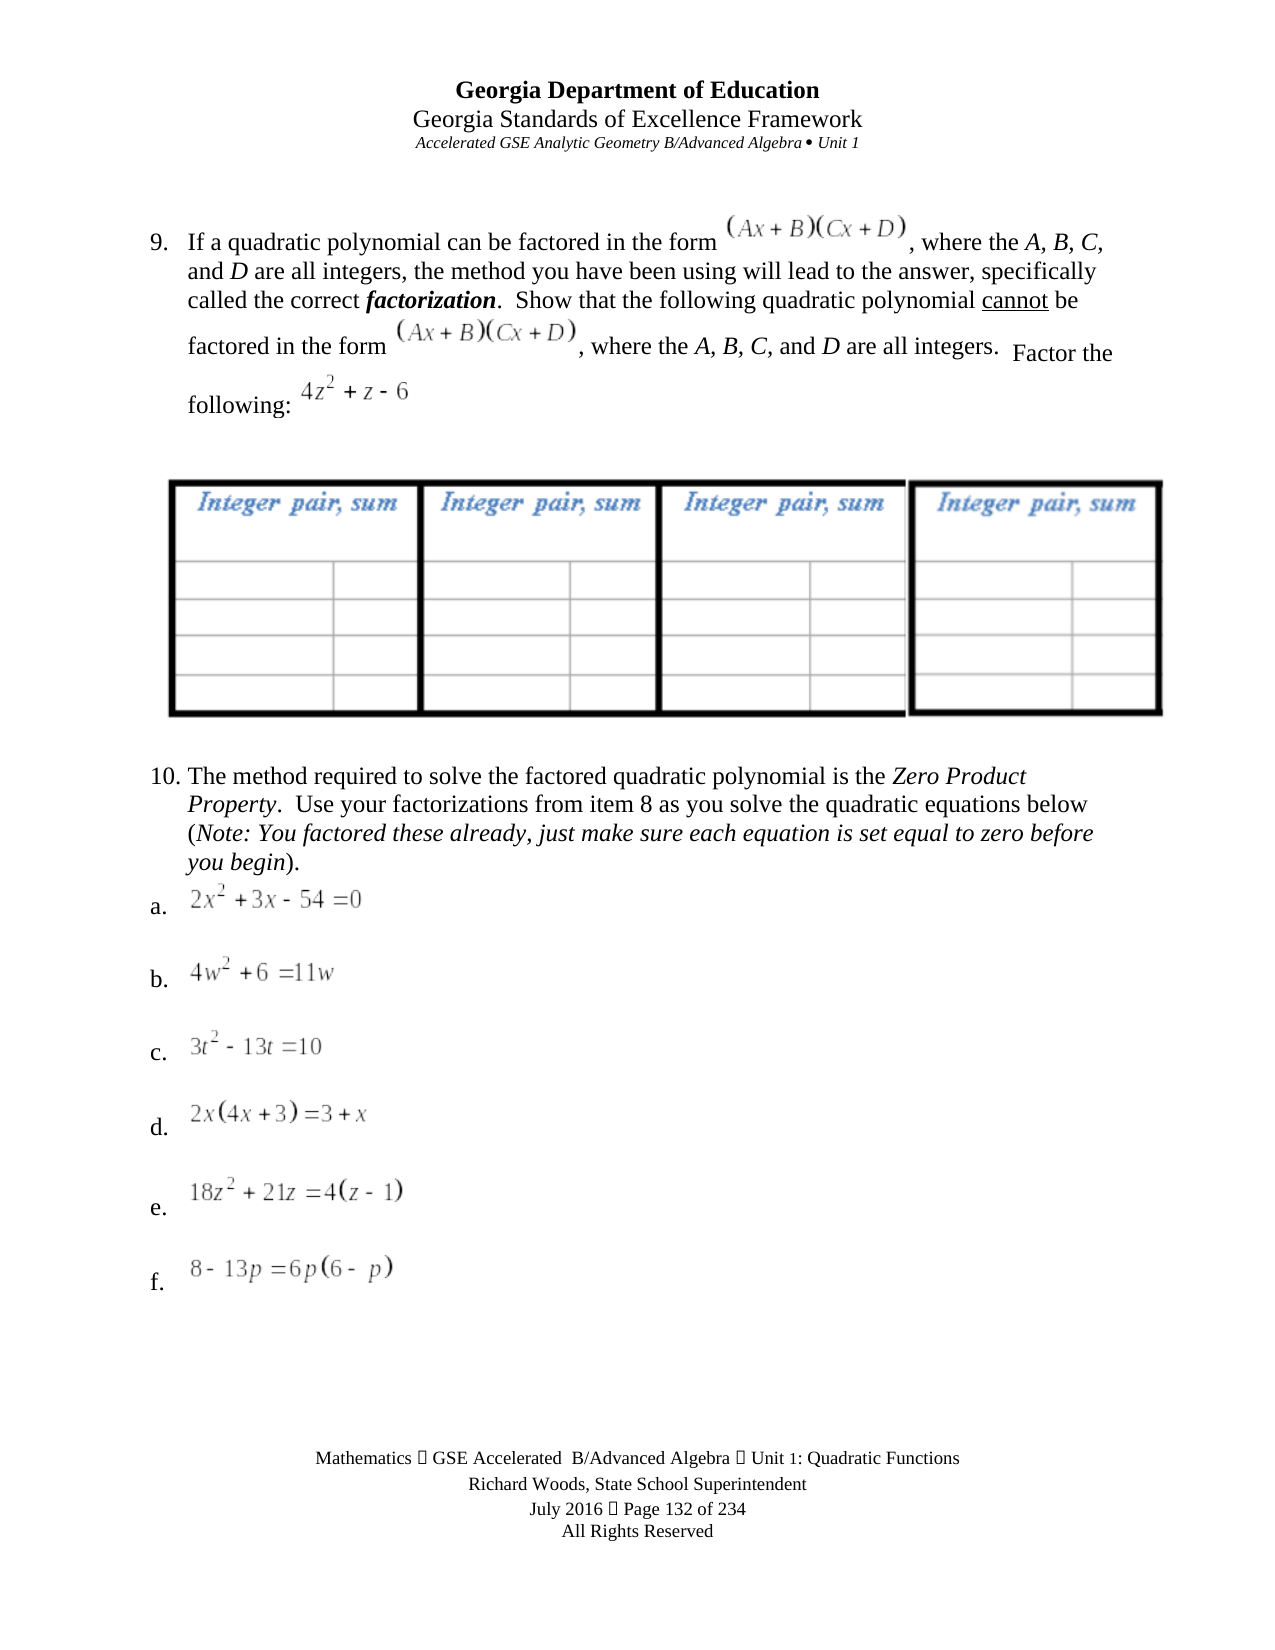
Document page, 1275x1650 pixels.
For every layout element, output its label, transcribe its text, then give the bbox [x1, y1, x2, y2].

picture [150, 418, 1200, 761]
list If a quadratic polynomial can be factored in the form , where the A, B, C, and D are all integers, the method you have been using will lead to the answer, specifically called the correct factorization. Show that the following quadratic polynomial cannot be factored in the form , where the A, B, C, and D are all integers. Factor the following: [150, 209, 1125, 418]
list The method required to solve the factored quadratic polynomial is the Zero Product Property. Use your factorizations from item 8 as you solve the quadratic equations below (Note: You factored these already, just make sure each equation is set equal to zero before you begin). [150, 761, 1125, 876]
